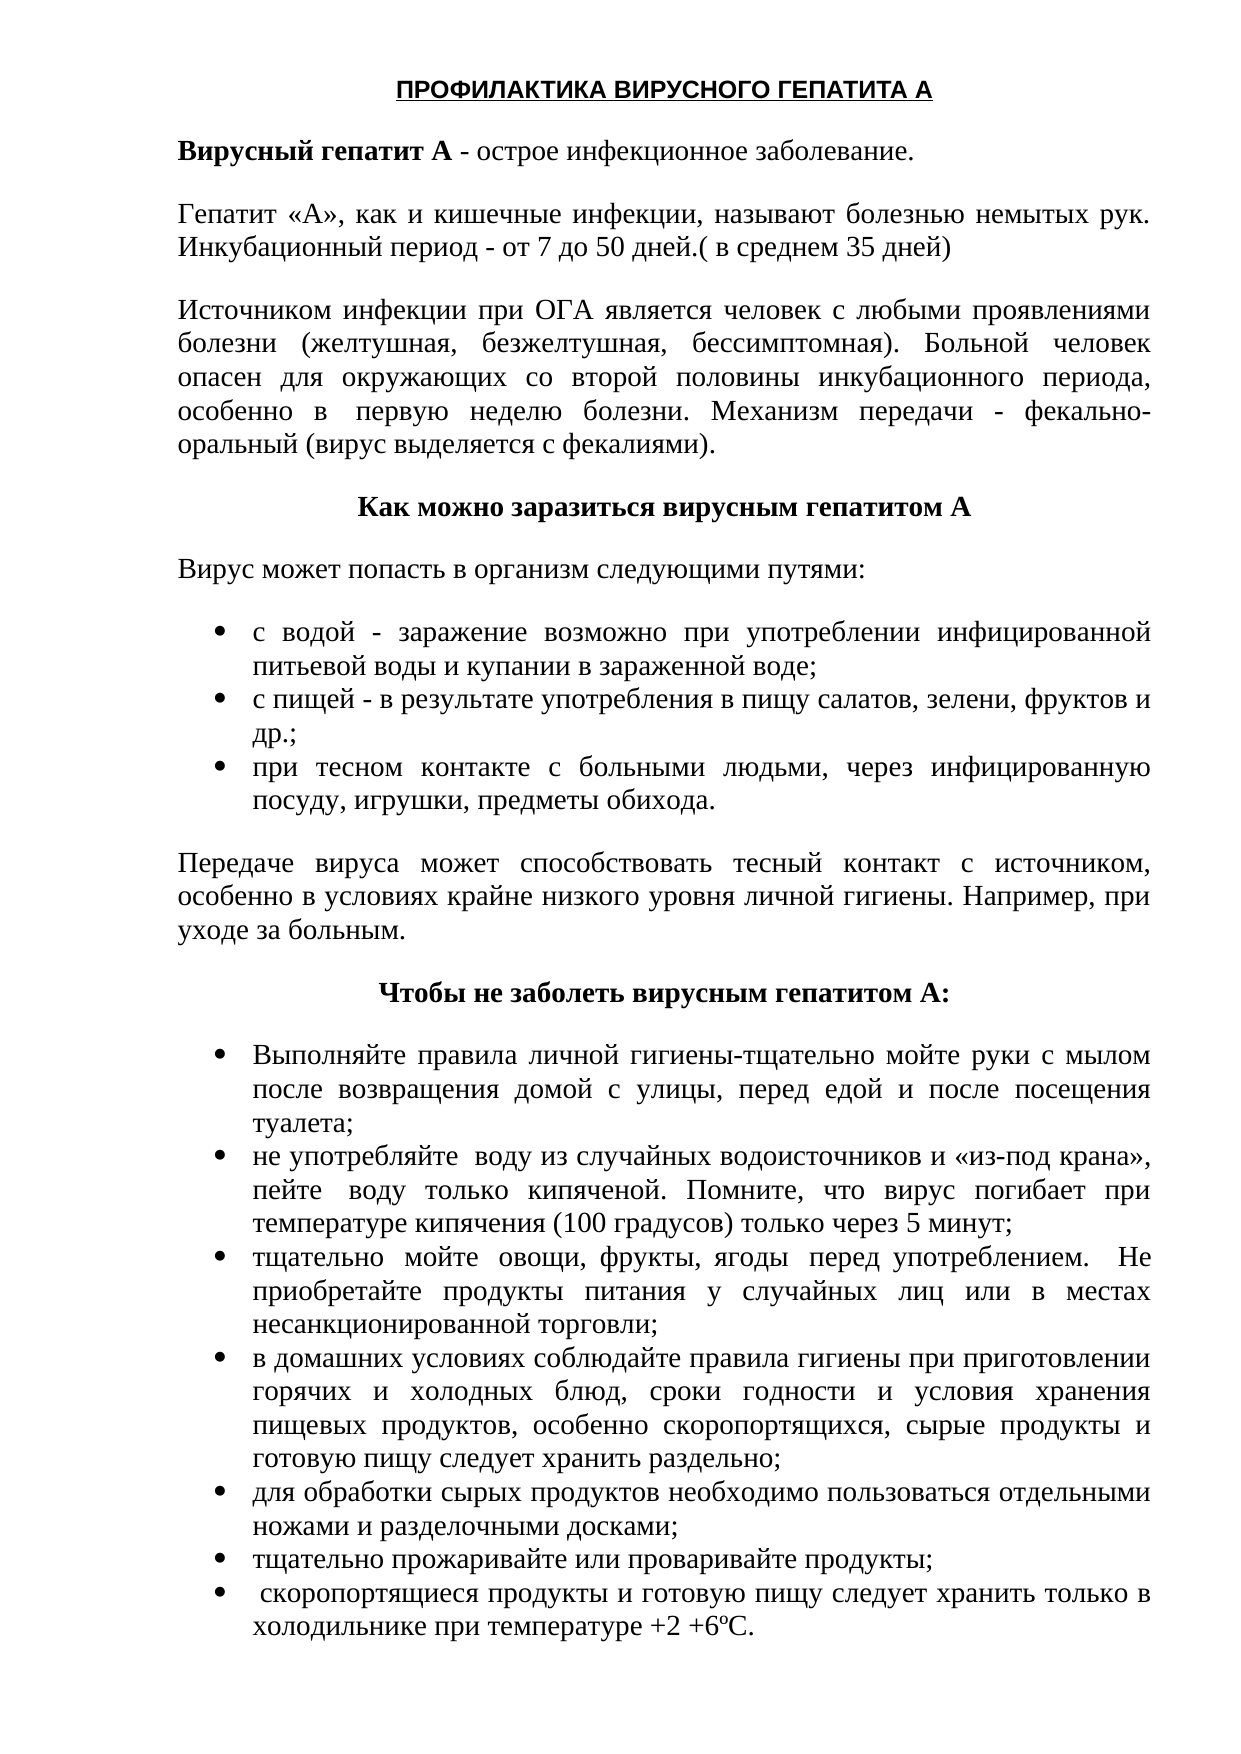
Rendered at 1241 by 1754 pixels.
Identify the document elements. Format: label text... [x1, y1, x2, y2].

list скоропортящиеся продукты и готовую пищу следует хранить только в холодильнике при температуре +2 +6ºС. [215, 1575, 1152, 1642]
text Источником инфекции при ОГА является человек с любыми проявлениями болезни (желтушная, безжелтушная, бессимптомная). Больной человек опасен для окружающих со второй половины инкубационного периода, особенно в первую неделю болезни. Механизм передачи - фекально-оральный (вирус выделяется с фекалиями). [177, 292, 1152, 460]
list для обработки сырых продуктов необходимо пользоваться отдельными ножами и разделочными досками; [215, 1474, 1152, 1541]
text Гепатит «А», как и кишечные инфекции, называют болезнью немытых рук. Инкубационный период - от 7 до 50 дней.( в среднем 35 дней) [177, 196, 1152, 263]
list в домашних условиях соблюдайте правила гигиены при приготовлении горячих и холодных блюд, сроки годности и условия хранения пищевых продуктов, особенно скоропортящихся, сырые продукты и готовую пищу следует хранить раздельно; [215, 1340, 1152, 1474]
text Вирусный гепатит А - острое инфекционное заболевание. [177, 133, 1152, 167]
text Как можно заразиться вирусным гепатитом А [177, 489, 1152, 522]
list с водой - заражение возможно при употреблении инфицированной питьевой воды и купании в зараженной воде; [215, 614, 1152, 681]
list не употребляйте воду из случайных водоисточников и «из-под крана», пейте воду только кипяченой. Помните, что вирус погибает при температуре кипячения (100 градусов) только через 5 минут; [215, 1138, 1152, 1239]
list при тесном контакте с больными людьми, через инфицированную посуду, игрушки, предметы обихода. [215, 749, 1152, 816]
text ПРОФИЛАКТИКА ВИРУСНОГО ГЕПАТИТА А [177, 74, 1152, 104]
list с пищей - в результате употребления в пищу салатов, зелени, фруктов и др.; [215, 681, 1152, 749]
list тщательно прожаривайте или проваривайте продукты; [215, 1541, 1152, 1575]
text Передаче вируса может способствовать тесный контакт с источником, особенно в условиях крайне низкого уровня личной гигиены. Например, при уходе за больным. [177, 845, 1152, 946]
text Чтобы не заболеть вирусным гепатитом А: [177, 975, 1152, 1008]
text Вирус может попасть в организм следующими путями: [177, 552, 1152, 585]
list тщательно мойте овощи, фрукты, ягоды перед употреблением. Не приобретайте продукты питания у случайных лиц или в местах несанкционированной торговли; [215, 1239, 1152, 1340]
list Выполняйте правила личной гигиены-тщательно мойте руки с мылом после возвращения домой с улицы, перед едой и после посещения туалета; [215, 1037, 1152, 1138]
